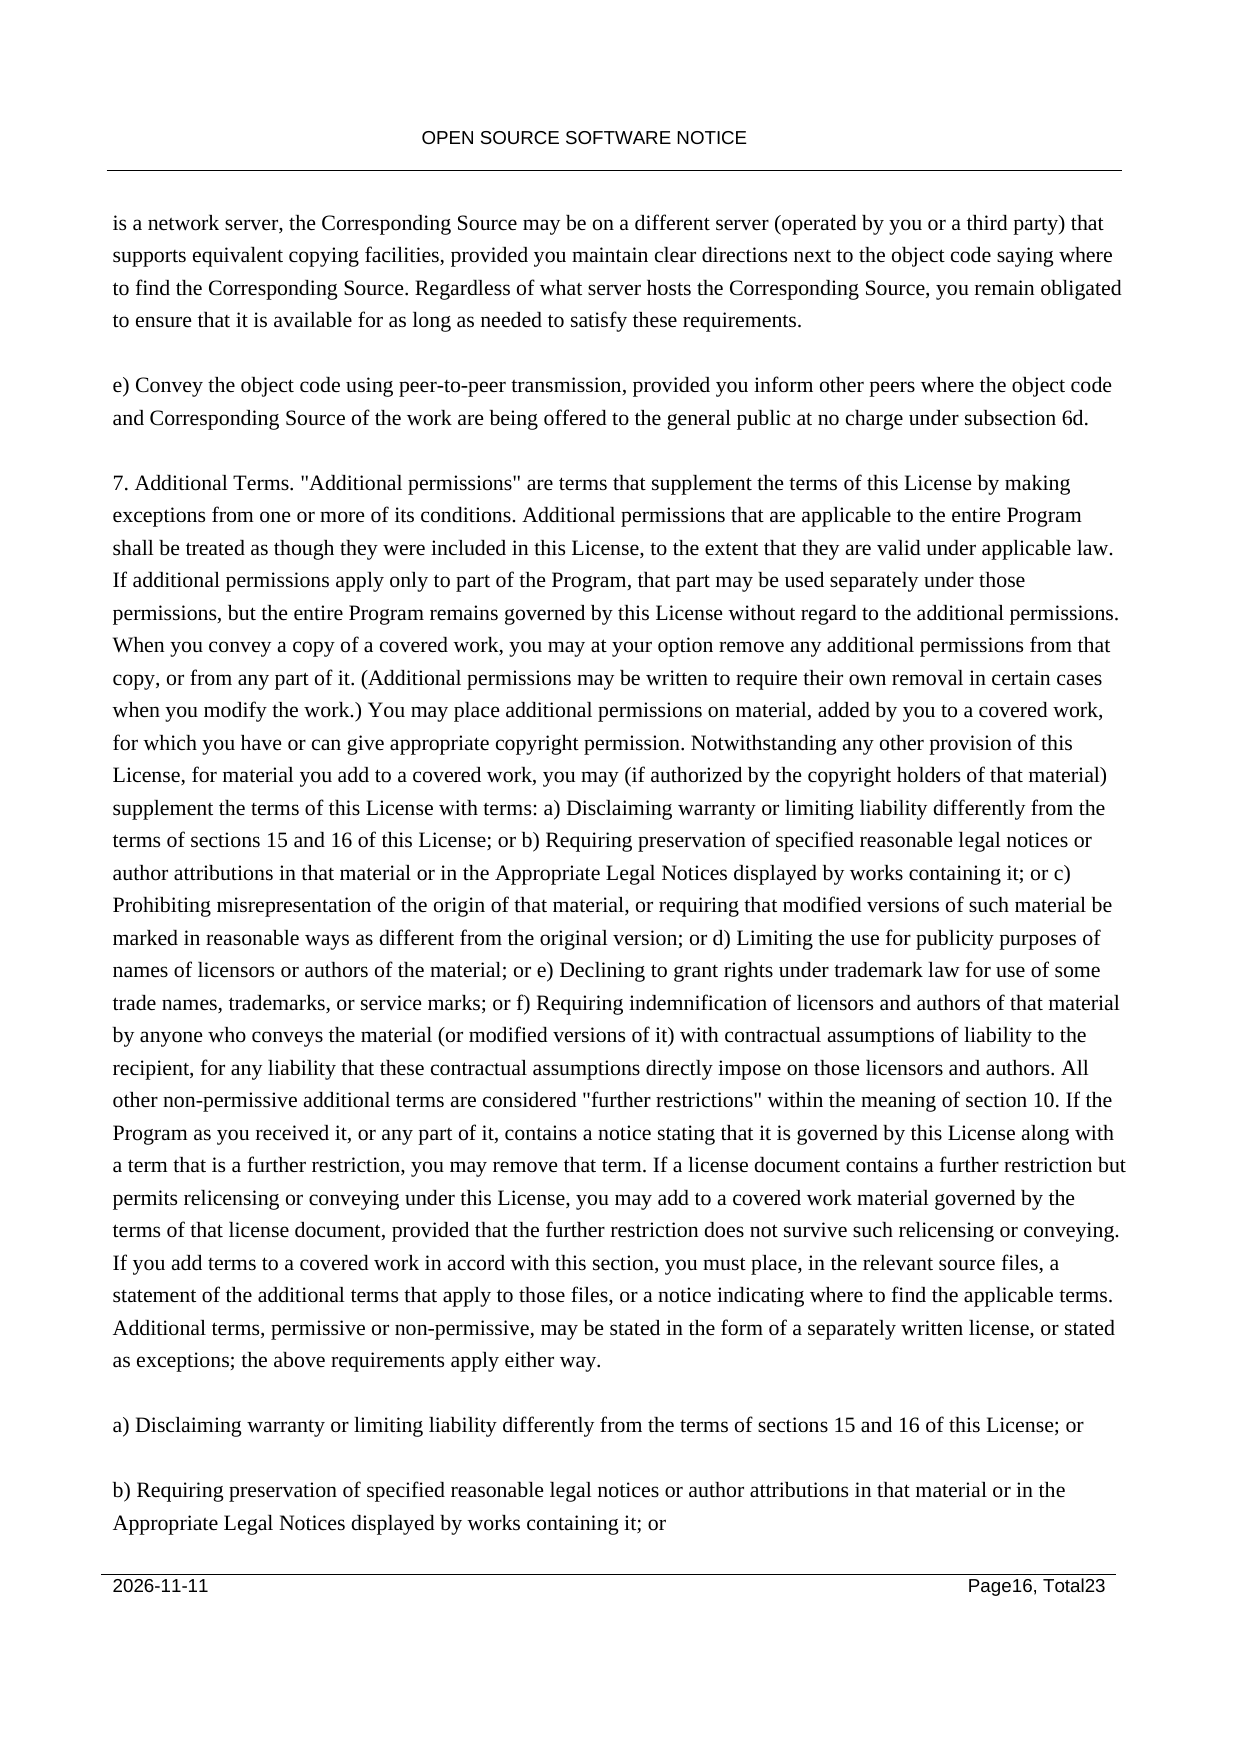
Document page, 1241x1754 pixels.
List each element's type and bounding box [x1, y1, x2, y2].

text [112, 206, 1128, 1539]
